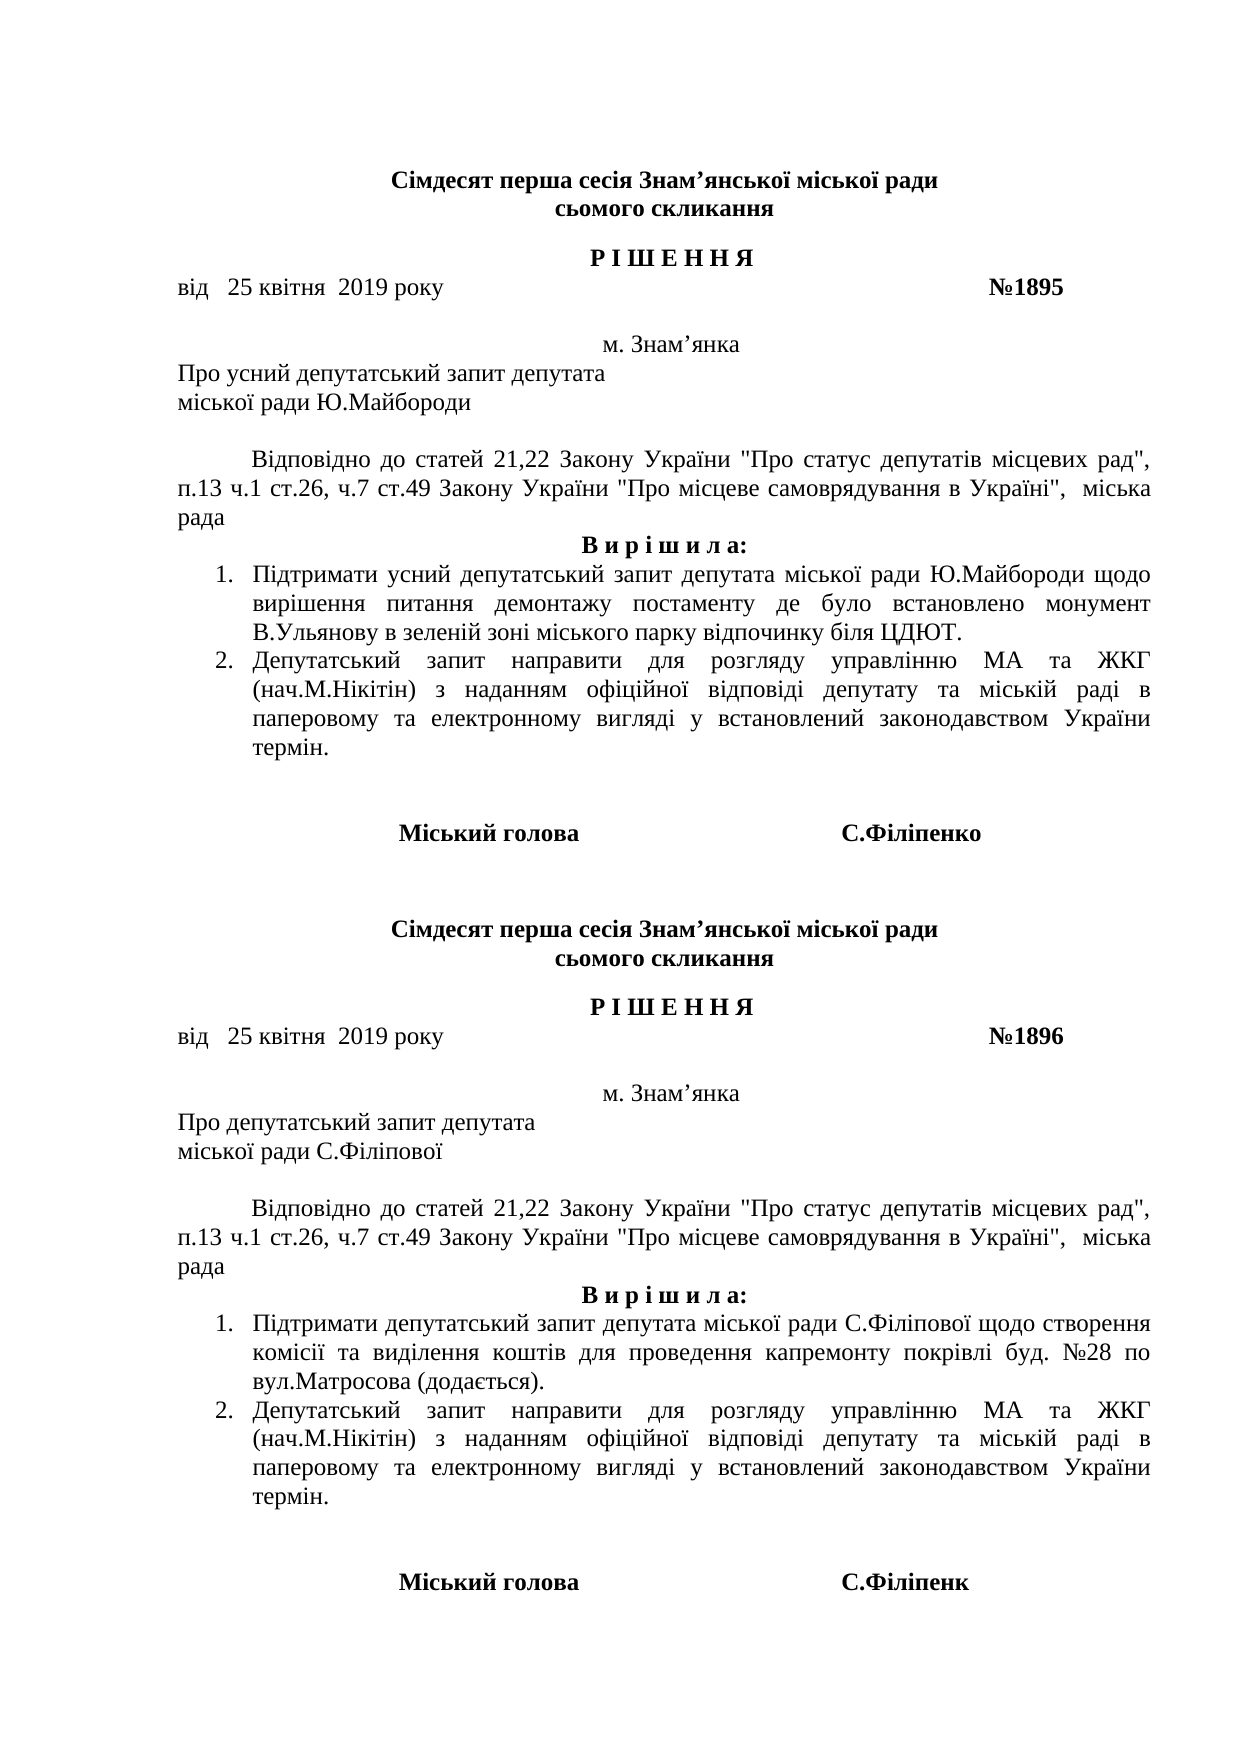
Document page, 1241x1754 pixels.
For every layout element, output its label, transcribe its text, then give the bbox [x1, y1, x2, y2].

text В и р і ш и л а: [177, 1280, 1152, 1308]
list Депутатський запит направити для розгляду управлінню МА та ЖКГ (нач.М.Нікітін) з наданням офіційної відповіді депутату та міській раді в паперовому та електронному вигляді у встановлений законодавством України термін. [215, 1395, 1152, 1510]
text міської ради С.Філіпової [177, 1136, 1152, 1165]
text Міський голова С.Філіпенк [325, 1567, 1152, 1596]
text від 25 квітня 2019 року №1896 [177, 1021, 1152, 1078]
text від 25 квітня 2019 року №1895 [177, 272, 1152, 329]
text м. Знам’янка [472, 1078, 1152, 1107]
text сьомого скликання [177, 193, 1152, 222]
subtitle Р І Ш Е Н Н Я [472, 243, 1152, 272]
text м. Знам’янка [472, 329, 1152, 358]
text Про депутатський запит депутата [177, 1107, 1152, 1136]
text Сімдесят перша сесія Знам’янської міської ради [177, 165, 1152, 193]
subtitle Р І Ш Е Н Н Я [472, 992, 1152, 1021]
text В и р і ш и л а: [177, 531, 1152, 559]
text Про усний депутатський запит депутата [177, 358, 1152, 387]
text Сімдесят перша сесія Знам’янської міської ради [177, 914, 1152, 943]
list Підтримати депутатський запит депутата міської ради С.Філіпової щодо створення комісії та виділення коштів для проведення капремонту покрівлі буд. №28 по вул.Матросова (додається). [215, 1308, 1152, 1395]
text Міський голова С.Філіпенко [325, 818, 1152, 847]
list Депутатський запит направити для розгляду управлінню МА та ЖКГ (нач.М.Нікітін) з наданням офіційної відповіді депутату та міській раді в паперовому та електронному вигляді у встановлений законодавством України термін. [215, 646, 1152, 761]
list Підтримати усний депутатський запит депутата міської ради Ю.Майбороди щодо вирішення питання демонтажу постаменту де було встановлено монумент В.Ульянову в зеленій зоні міського парку відпочинку біля ЦДЮТ. [215, 559, 1152, 646]
text сьомого скликання [177, 943, 1152, 971]
text міської ради Ю.Майбороди [177, 387, 1152, 416]
